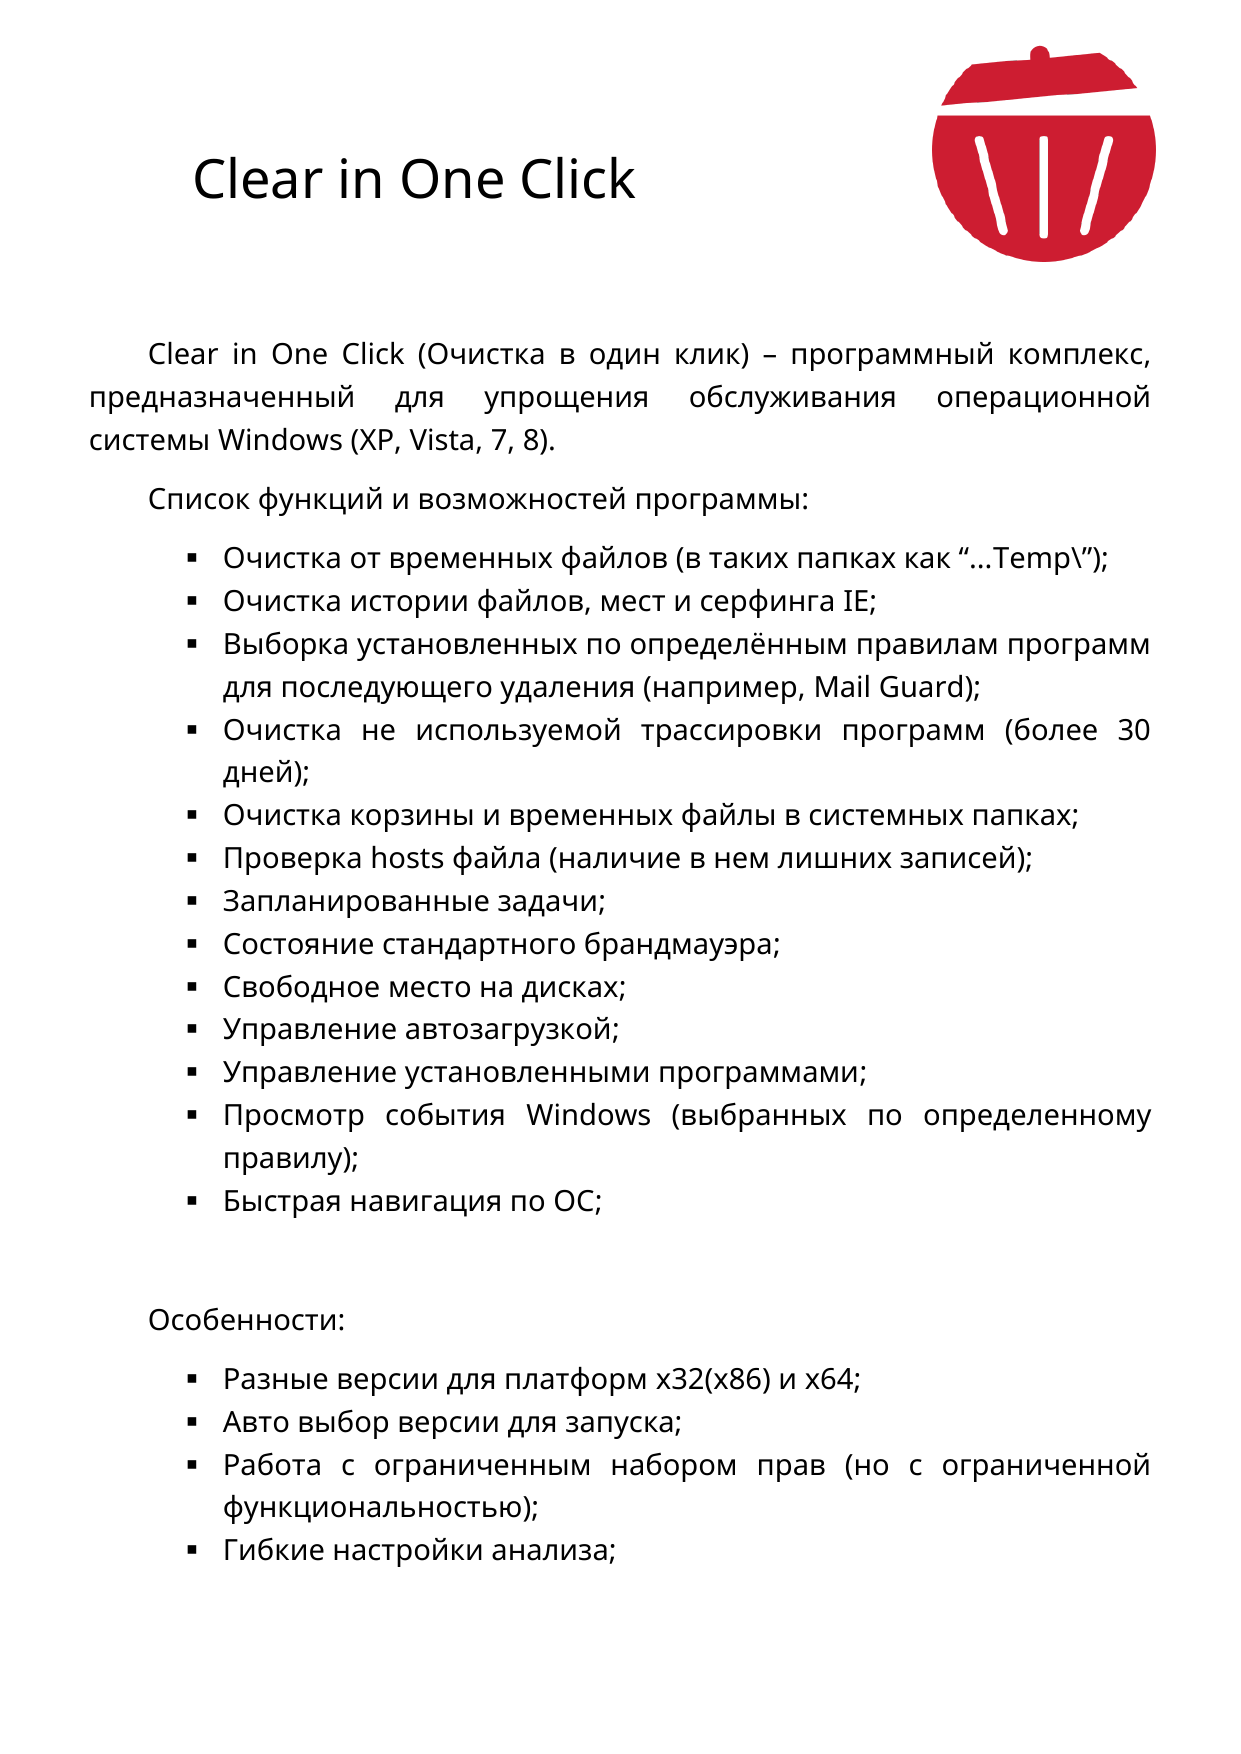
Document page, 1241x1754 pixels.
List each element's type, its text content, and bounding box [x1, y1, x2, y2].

list Состояние стандартного брандмауэра; [185, 923, 1152, 963]
list Управление установленными программами; [185, 1051, 1152, 1091]
list Запланированные задачи; [185, 880, 1152, 920]
list Проверка hosts файла (наличие в нем лишних записей); [185, 837, 1152, 877]
text Clear in One Click [89, 141, 1152, 214]
list Свободное место на дисках; [185, 966, 1152, 1006]
list Выборка установленных по определённым правилам программ для последующего удаления (например, Mail Guard); [185, 623, 1152, 706]
list Быстрая навигация по ОС; [185, 1180, 1152, 1219]
list Разные версии для платформ x32(x86) и x64; [185, 1358, 1152, 1398]
text Список функций и возможностей программы: [89, 478, 1152, 518]
list Очистка от временных файлов (в таких папках как “...Temp\”); [185, 538, 1152, 577]
list Работа с ограниченным набором прав (но с ограниченной функциональностью); [185, 1444, 1152, 1526]
list Очистка корзины и временных файлы в системных папках; [185, 794, 1152, 834]
list Гибкие настройки анализа; [185, 1529, 1152, 1569]
list Управление автозагрузкой; [185, 1009, 1152, 1048]
list Очистка не используемой трассировки программ (более 30 дней); [185, 709, 1152, 791]
text Clear in One Click (Очистка в один клик) – программный комплекс, предназначенный для упрощения обслуживания операционной системы Windows (XP, Vista, 7, 8). [89, 333, 1152, 458]
list Просмотр события Windows (выбранных по определенному правилу); [185, 1094, 1152, 1177]
list Авто выбор версии для запуска; [185, 1401, 1152, 1441]
text Особенности: [89, 1299, 1152, 1338]
list Очистка истории файлов, мест и серфинга IE; [185, 581, 1152, 620]
picture [929, 35, 1158, 264]
